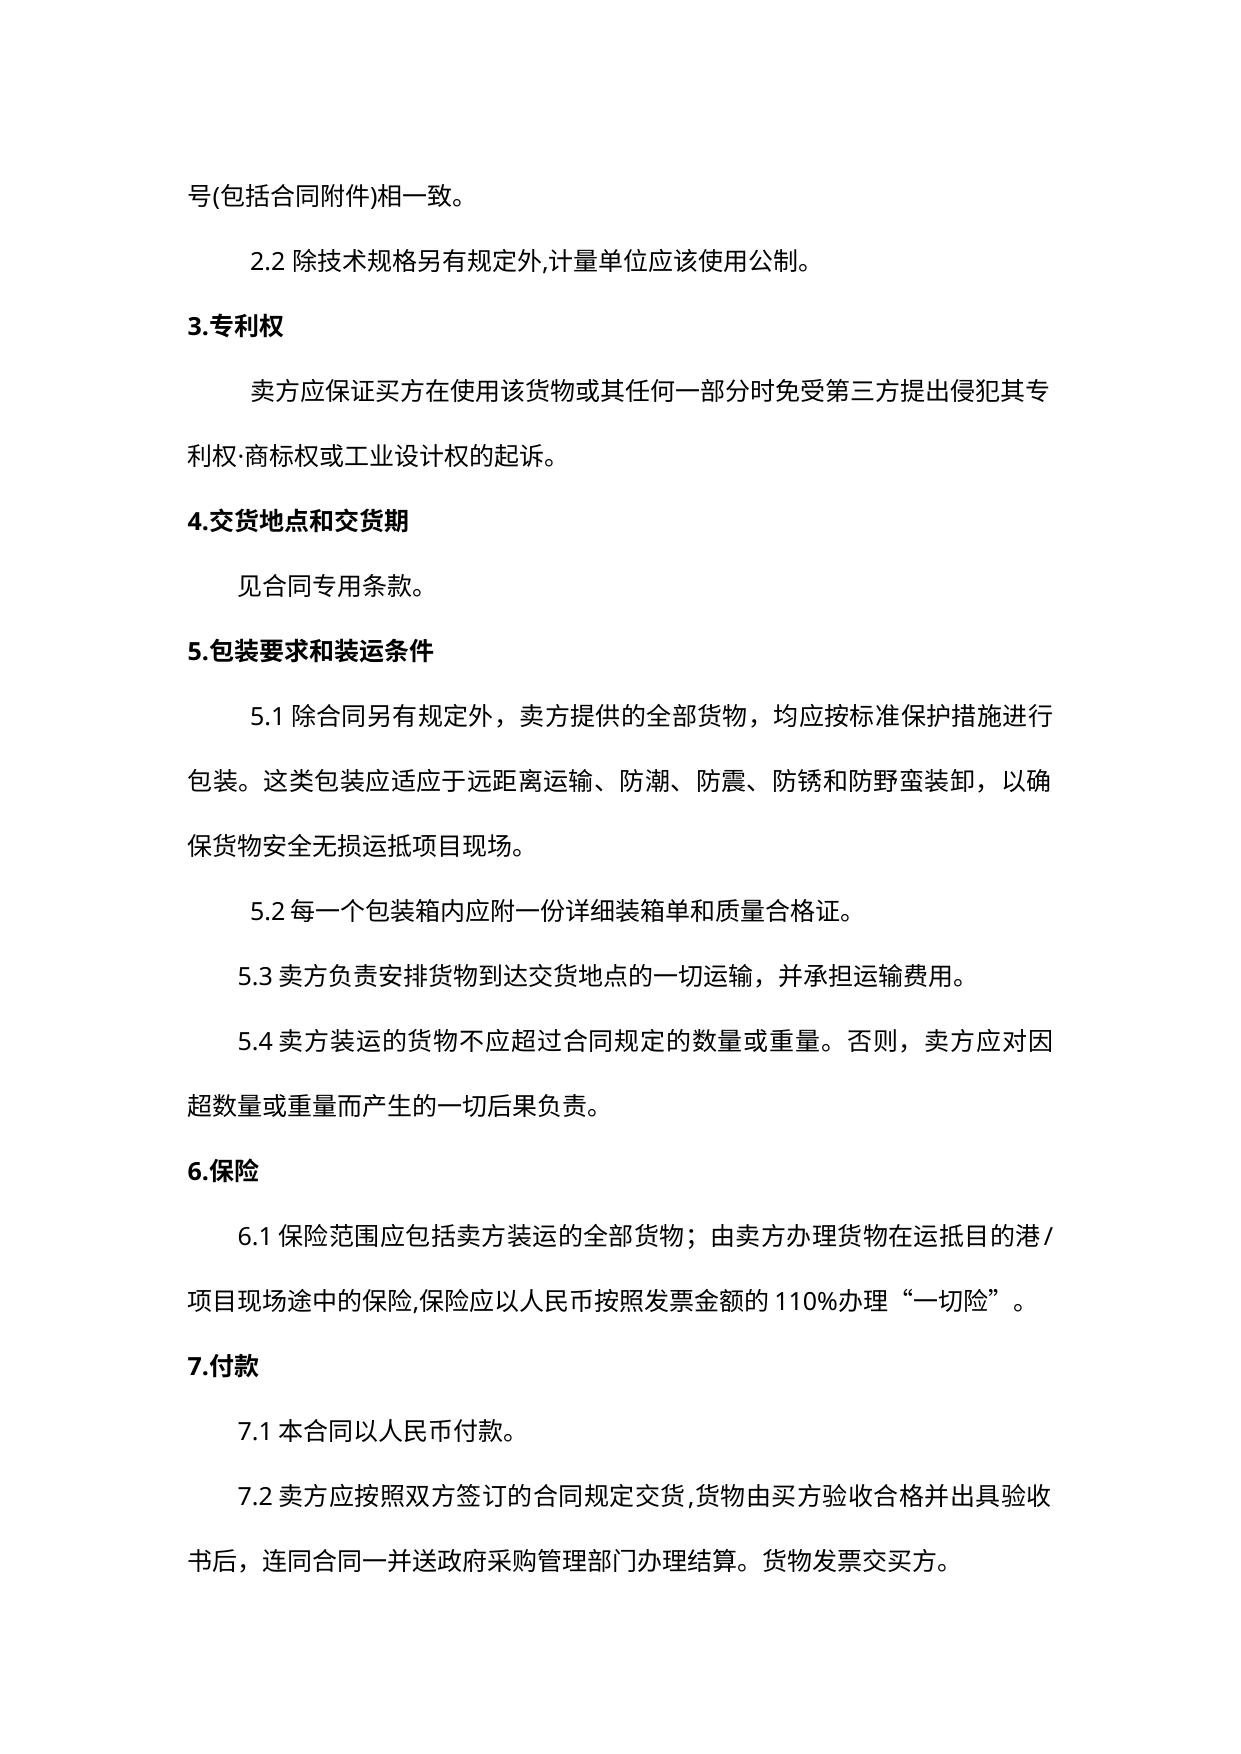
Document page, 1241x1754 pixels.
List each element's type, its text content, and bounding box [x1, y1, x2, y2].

text 5.4卖方装运的货物不应超过合同规定的数量或重量。否则，卖方应对因超数量或重量而产生的一切后果负责。 [187, 1007, 1053, 1137]
text 5.包装要求和装运条件 [187, 617, 1053, 682]
text 5.3卖方负责安排货物到达交货地点的一切运输，并承担运输费用。 [187, 942, 1053, 1007]
text 卖方应保证买方在使用该货物或其任何一部分时免受第三方提出侵犯其专利权·商标权或工业设计权的起诉。 [187, 357, 1053, 487]
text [187, 162, 1053, 227]
text 5.1除合同另有规定外，卖方提供的全部货物，均应按标准保护措施进行包装。这类包装应适应于远距离运输、防潮、防震、防锈和防野蛮装卸，以确保货物安全无损运抵项目现场。 [187, 682, 1053, 877]
text 7.付款 [187, 1332, 1053, 1397]
text 3.专利权 [187, 292, 1053, 357]
text 4.交货地点和交货期 [187, 487, 1053, 552]
text 见合同专用条款。 [187, 552, 1053, 617]
text 2.2 除技术规格另有规定外,计量单位应该使用公制。 [187, 227, 1053, 292]
text 6.保险 [187, 1137, 1053, 1202]
text 5.2每一个包装箱内应附一份详细装箱单和质量合格证。 [187, 877, 1053, 942]
text 6.1保险范围应包括卖方装运的全部货物；由卖方办理货物在运抵目的港/项目现场途中的保险,保险应以人民币按照发票金额的110%办理“一切险”。 [187, 1202, 1053, 1332]
text 7.1本合同以人民币付款。 [187, 1397, 1053, 1462]
text 7.2卖方应按照双方签订的合同规定交货,货物由买方验收合格并出具验收书后，连同合同一并送政府采购管理部门办理结算。货物发票交买方。 [187, 1462, 1053, 1592]
